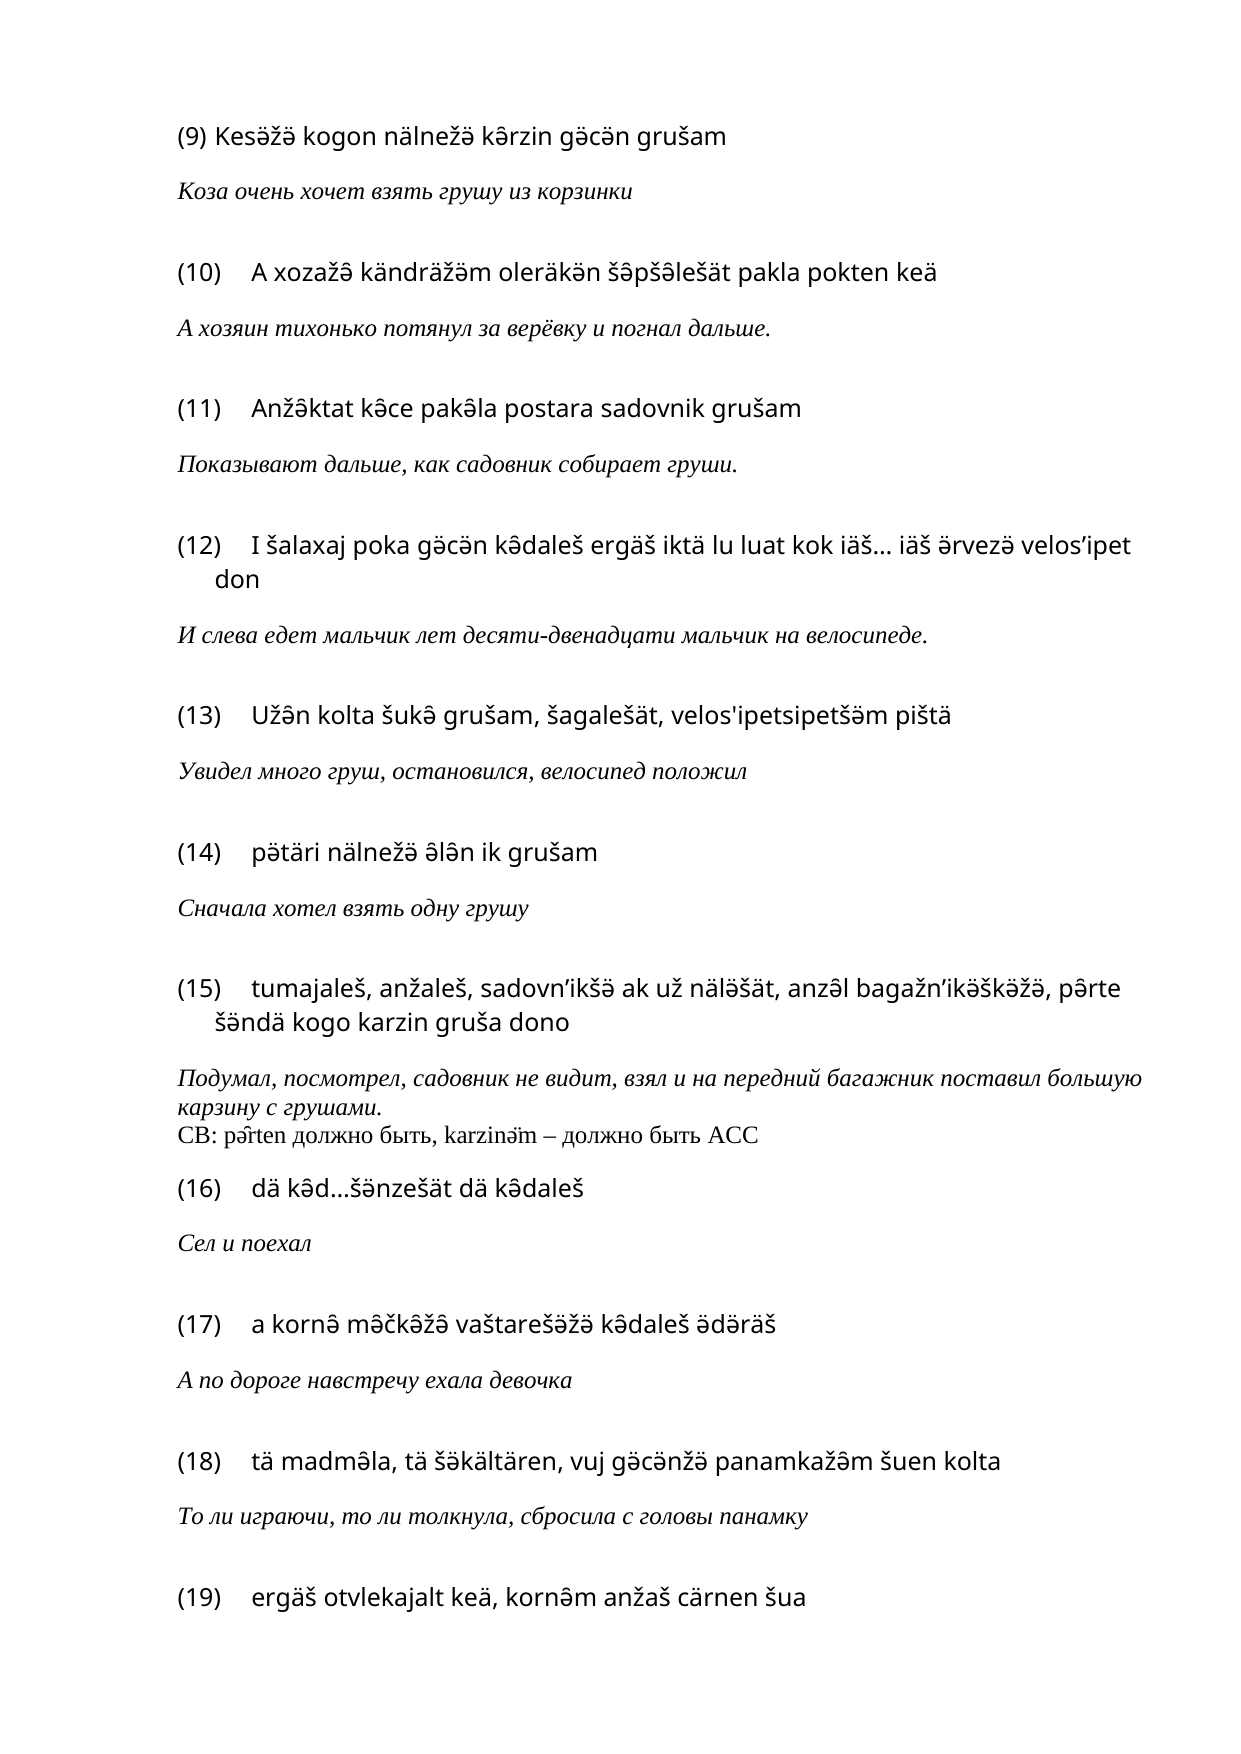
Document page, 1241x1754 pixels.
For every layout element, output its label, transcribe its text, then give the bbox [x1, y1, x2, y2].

text Сел и поехал [177, 1228, 1152, 1257]
text А по дороге навстречу ехала девочка [177, 1365, 1152, 1393]
text Показывают дальше, как садовник собирает груши. [177, 449, 1152, 478]
text Užə̑n kolta šukə̑ grušam, šagalešät, velos'ipetsipetšə̈m pištä [177, 698, 1152, 732]
text pə̈täri nälnežə̈ ə̑lə̑n ik grušam [177, 834, 1152, 868]
text А хозяин тихонько потянул за верёвку и погнал дальше. [177, 313, 1152, 341]
text tä madmə̑la, tä šə̈kältären, vuj gə̈cə̈nžə̈ panamkažə̑m šuen kolta [177, 1443, 1152, 1477]
text То ли играючи, то ли толкнула, сбросила с головы панамку [177, 1501, 1152, 1530]
text CB: pə̑rten должно быть, karzinə̈m – должно быть ACC [177, 1121, 1152, 1149]
text tumajaleš, anžaleš, sadovn’ikšə̈ ak už nälə̈šät, anzə̑l bagažn’ikə̈škə̈žə̈, pə̑rte šə̈ndä kogo karzin gruša dono [177, 971, 1152, 1039]
text ergäš otvlekajalt keä, kornə̑m anžaš cärnen šua [177, 1579, 1152, 1614]
text Коза очень хочет взять грушу из корзинки [177, 176, 1152, 205]
text Увидел много груш, остановился, велосипед положил [177, 756, 1152, 785]
text Подумал, посмотрел, садовник не видит, взял и на передний багажник поставил большую карзину с грушами. [177, 1063, 1152, 1121]
text Anžə̑ktat kə̑ce pakə̑la postara sadovnik grušam [177, 391, 1152, 425]
text Сначала хотел взять одну грушу [177, 893, 1152, 921]
text a kornə̑ mə̑čkə̑žə̑ vaštarešə̈žə̈ kə̑daleš ə̈də̈räš [177, 1307, 1152, 1341]
text I šalaxaj poka gə̈cə̈n kə̑daleš ergäš iktä lu luat kok iäš… iäš ə̈rvezə̈ velos’ipet don [177, 527, 1152, 596]
text A xozažə̑ kändräžə̈m oleräkə̈n šə̑pšə̑lešät pakla pokten keä [177, 254, 1152, 289]
text Kesə̈žə̈ kogon nälnežə̈ kə̑rzin gə̈cə̈n grušam [177, 118, 1152, 152]
text И слева едет мальчик лет десяти-двенадцати мальчик на велосипеде. [177, 620, 1152, 648]
text dä kə̑d…šə̈nzešät dä kə̑daleš [177, 1170, 1152, 1204]
